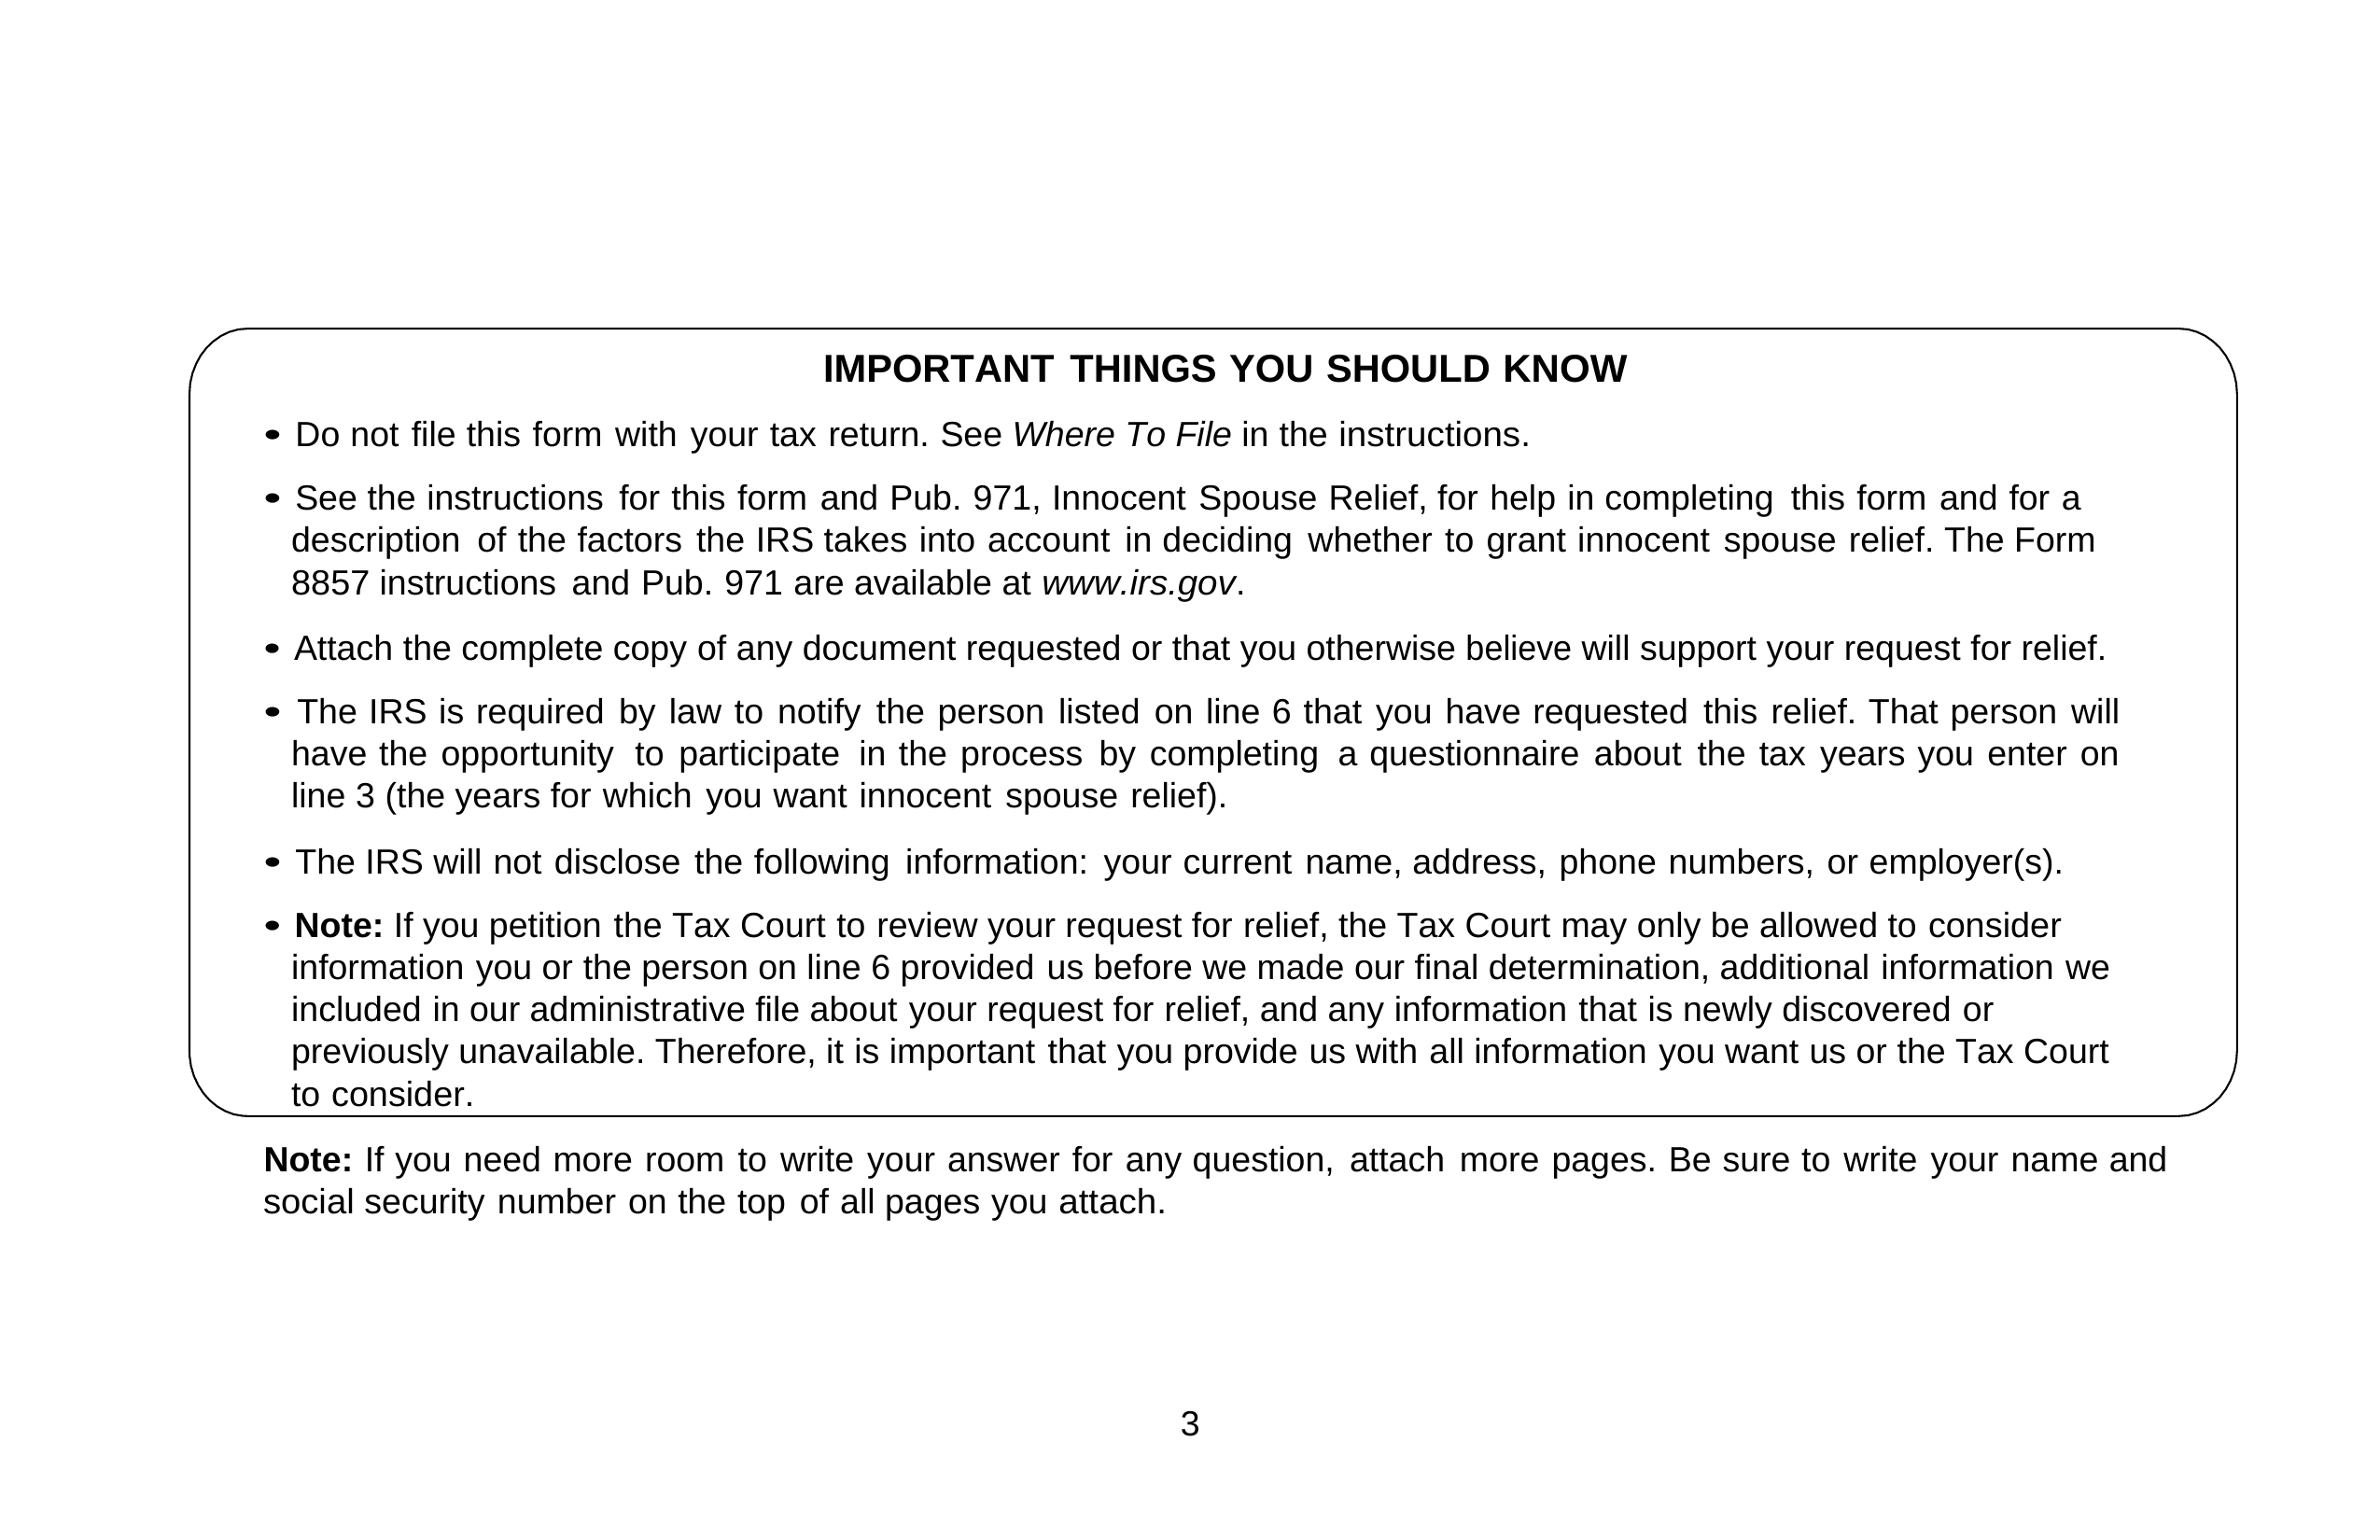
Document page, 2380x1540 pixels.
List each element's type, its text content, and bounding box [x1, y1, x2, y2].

text • Note: If you petition the Tax Court to review your request for relief, the Tax Court may only be allowed to consider information you or the person on line 6 provided us before we made our final determination, additional information we included in our administrative file about your request for relief, and any information that is newly discovered or previously unavailable. Therefore, it is important that you provide us with all information you want us or the Tax Court to consider. [263, 904, 2120, 1113]
text • The IRS will not disclose the following information: your current name, address, phone numbers, or employer(s). [263, 841, 2240, 881]
text • The IRS is required by law to notify the person listed on line 6 that you have requested this relief. That person will have the opportunity to participate in the process by completing a questionnaire about the tax years you enter on line 3 (the years for which you want innocent spouse relief). [263, 691, 2120, 816]
text • Do not file this form with your tax return. See Where To File in the instructions. [263, 413, 2240, 454]
text • See the instructions for this form and Pub. 971, Innocent Spouse Relief, for help in completing this form and for a description of the factors the IRS takes into account in deciding whether to grant innocent spouse relief. The Form 8857 instructions and Pub. 971 are available at www.irs.gov. [263, 477, 2146, 602]
text • Attach the complete copy of any document requested or that you otherwise believe will support your request for relief. [263, 627, 2240, 667]
text Note: If you need more room to write your answer for any question, attach more pages. Be sure to write your name and social security number on the top of all pages you attach. [263, 1139, 2235, 1221]
text IMPORTANT THINGS YOU SHOULD KNOW [823, 345, 2240, 390]
